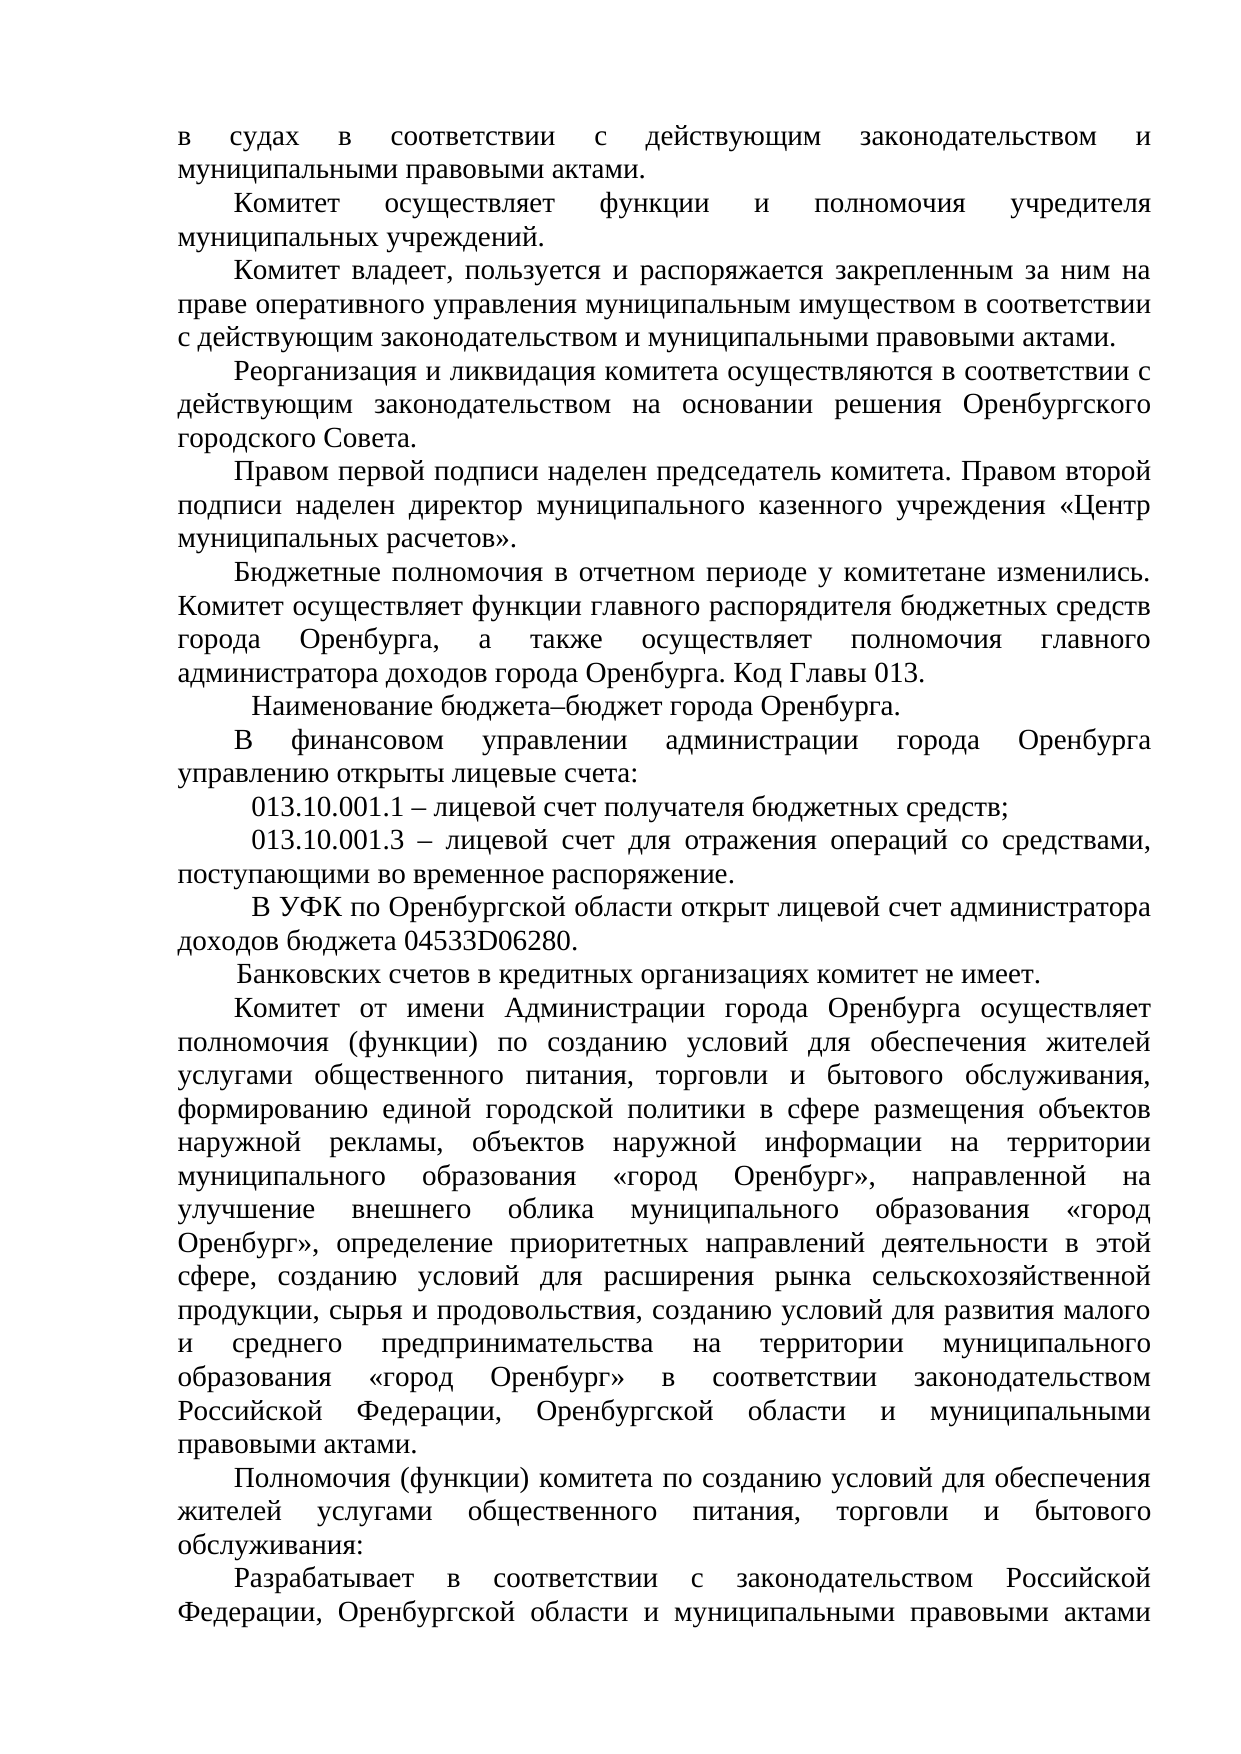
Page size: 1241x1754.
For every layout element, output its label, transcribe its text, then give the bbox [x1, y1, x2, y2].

text Полномочия (функции) комитета по созданию условий для обеспечения жителей услугами общественного питания, торговли и бытового обслуживания: [177, 1460, 1152, 1560]
text Комитет от имени Администрации города Оренбурга осуществляет полномочия (функции) по созданию условий для обеспечения жителей услугами общественного питания, торговли и бытового обслуживания, формированию единой городской политики в сфере размещения объектов наружной рекламы, объектов наружной информации на территории муниципального образования «город Оренбург», направленной на улучшение внешнего облика муниципального образования «город Оренбург», определение приоритетных направлений деятельности в этой сфере, созданию условий для расширения рынка сельскохозяйственной продукции, сырья и продовольствия, созданию условий для развития малого и среднего предпринимательства на территории муниципального образования «город Оренбург» в соответствии законодательством Российской Федерации, Оренбургской области и муниципальными правовыми актами. [177, 990, 1152, 1460]
text Комитет владеет, пользуется и распоряжается закрепленным за ним на праве оперативного управления муниципальным имуществом в соответствии с действующим законодательством и муниципальными правовыми актами. [177, 252, 1152, 353]
text Наименование бюджета–бюджет города Оренбурга. [177, 688, 1152, 722]
text Бюджетные полномочия в отчетном периоде у комитетане изменились. Комитет осуществляет функции главного распорядителя бюджетных средств города Оренбурга, а также осуществляет полномочия главного администратора доходов города Оренбурга. Код Главы 013. [177, 554, 1152, 688]
text В финансовом управлении администрации города Оренбурга управлению открыты лицевые счета: [177, 722, 1152, 789]
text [177, 118, 1152, 185]
text Банковских счетов в кредитных организациях комитет не имеет. [177, 957, 1152, 990]
text Комитет осуществляет функции и полномочия учредителя муниципальных учреждений. [177, 185, 1152, 252]
text Правом первой подписи наделен председатель комитета. Правом второй подписи наделен директор муниципального казенного учреждения «Центр муниципальных расчетов». [177, 453, 1152, 554]
text 013.10.001.3 – лицевой счет для отражения операций со средствами, поступающими во временное распоряжение. [177, 822, 1152, 889]
text В УФК по Оренбургской области открыт лицевой счет администратора доходов бюджета 04533D06280. [177, 889, 1152, 957]
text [177, 1560, 1152, 1627]
text Реорганизация и ликвидация комитета осуществляются в соответствии с действующим законодательством на основании решения Оренбургского городского Совета. [177, 353, 1152, 453]
text 013.10.001.1 – лицевой счет получателя бюджетных средств; [177, 789, 1152, 822]
